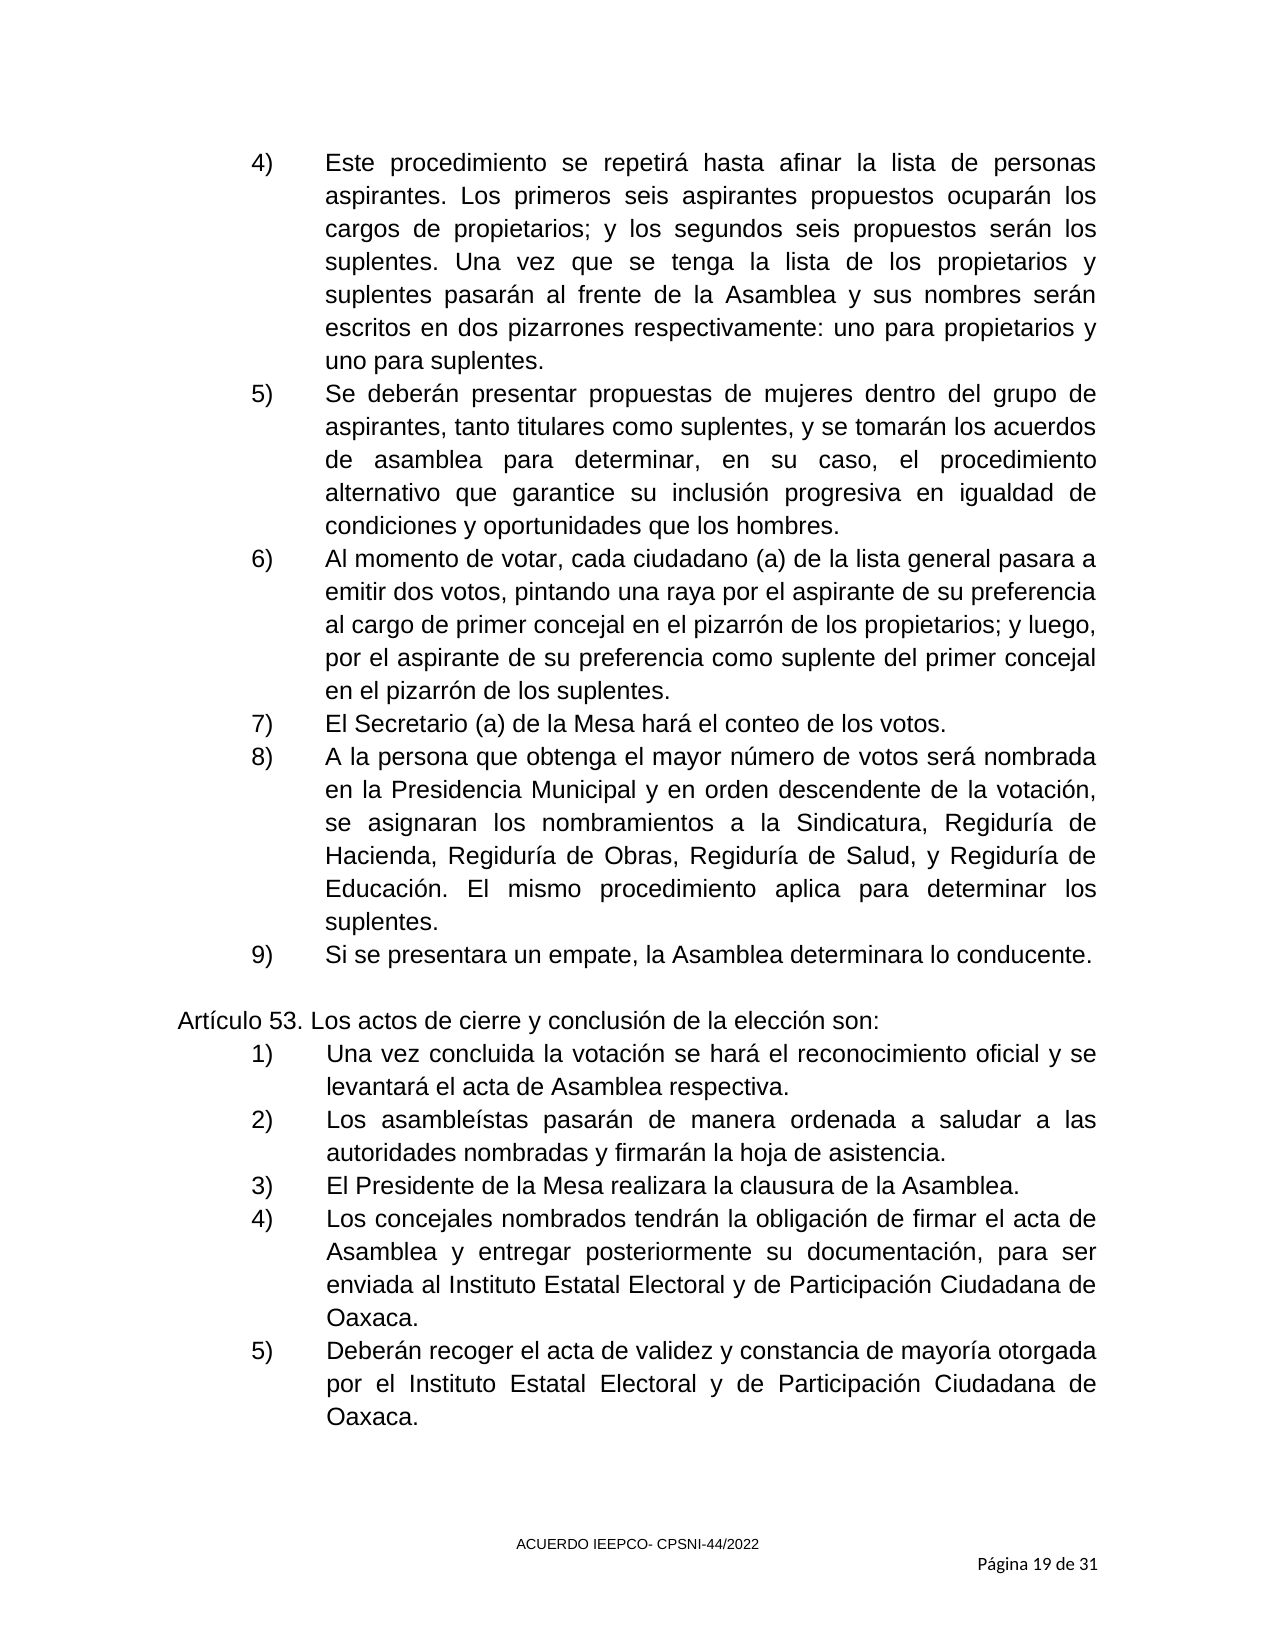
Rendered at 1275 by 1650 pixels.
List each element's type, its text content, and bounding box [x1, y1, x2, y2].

list Una vez concluida la votación se hará el reconocimiento oficial y se levantará el acta de Asamblea respectiva. [251, 1039, 1098, 1101]
list Deberán recoger el acta de validez y constancia de mayoría otorgada por el Instituto Estatal Electoral y de Participación Ciudadana de Oaxaca. [251, 1336, 1098, 1431]
list Este procedimiento se repetirá hasta afinar la lista de personas aspirantes. Los primeros seis aspirantes propuestos ocuparán los cargos de propietarios; y los segundos seis propuestos serán los suplentes. Una vez que se tenga la lista de los propietarios y suplentes pasarán al frente de la Asamblea y sus nombres serán escritos en dos pizarrones respectivamente: uno para propietarios y uno para suplentes. [251, 148, 1098, 374]
list Se deberán presentar propuestas de mujeres dentro del grupo de aspirantes, tanto titulares como suplentes, y se tomarán los acuerdos de asamblea para determinar, en su caso, el procedimiento alternativo que garantice su inclusión progresiva en igualdad de condiciones y oportunidades que los hombres. [251, 379, 1098, 539]
list A la persona que obtenga el mayor número de votos será nombrada en la Presidencia Municipal y en orden descendente de la votación, se asignaran los nombramientos a la Sindicatura, Regiduría de Hacienda, Regiduría de Obras, Regiduría de Salud, y Regiduría de Educación. El mismo procedimiento aplica para determinar los suplentes. [251, 742, 1098, 936]
list El Secretario (a) de la Mesa hará el conteo de los votos. [251, 709, 1098, 738]
text Artículo 53. Los actos de cierre y conclusión de la elección son: [177, 1006, 1098, 1035]
list Al momento de votar, cada ciudadano (a) de la lista general pasara a emitir dos votos, pintando una raya por el aspirante de su preferencia al cargo de primer concejal en el pizarrón de los propietarios; y luego, por el aspirante de su preferencia como suplente del primer concejal en el pizarrón de los suplentes. [251, 544, 1098, 705]
list El Presidente de la Mesa realizara la clausura de la Asamblea. [251, 1171, 1098, 1200]
list Los asambleístas pasarán de manera ordenada a saludar a las autoridades nombradas y firmarán la hoja de asistencia. [251, 1105, 1098, 1167]
list Los concejales nombrados tendrán la obligación de firmar el acta de Asamblea y entregar posteriormente su documentación, para ser enviada al Instituto Estatal Electoral y de Participación Ciudadana de Oaxaca. [251, 1204, 1098, 1332]
list Si se presentara un empate, la Asamblea determinara lo conducente. [251, 940, 1098, 969]
